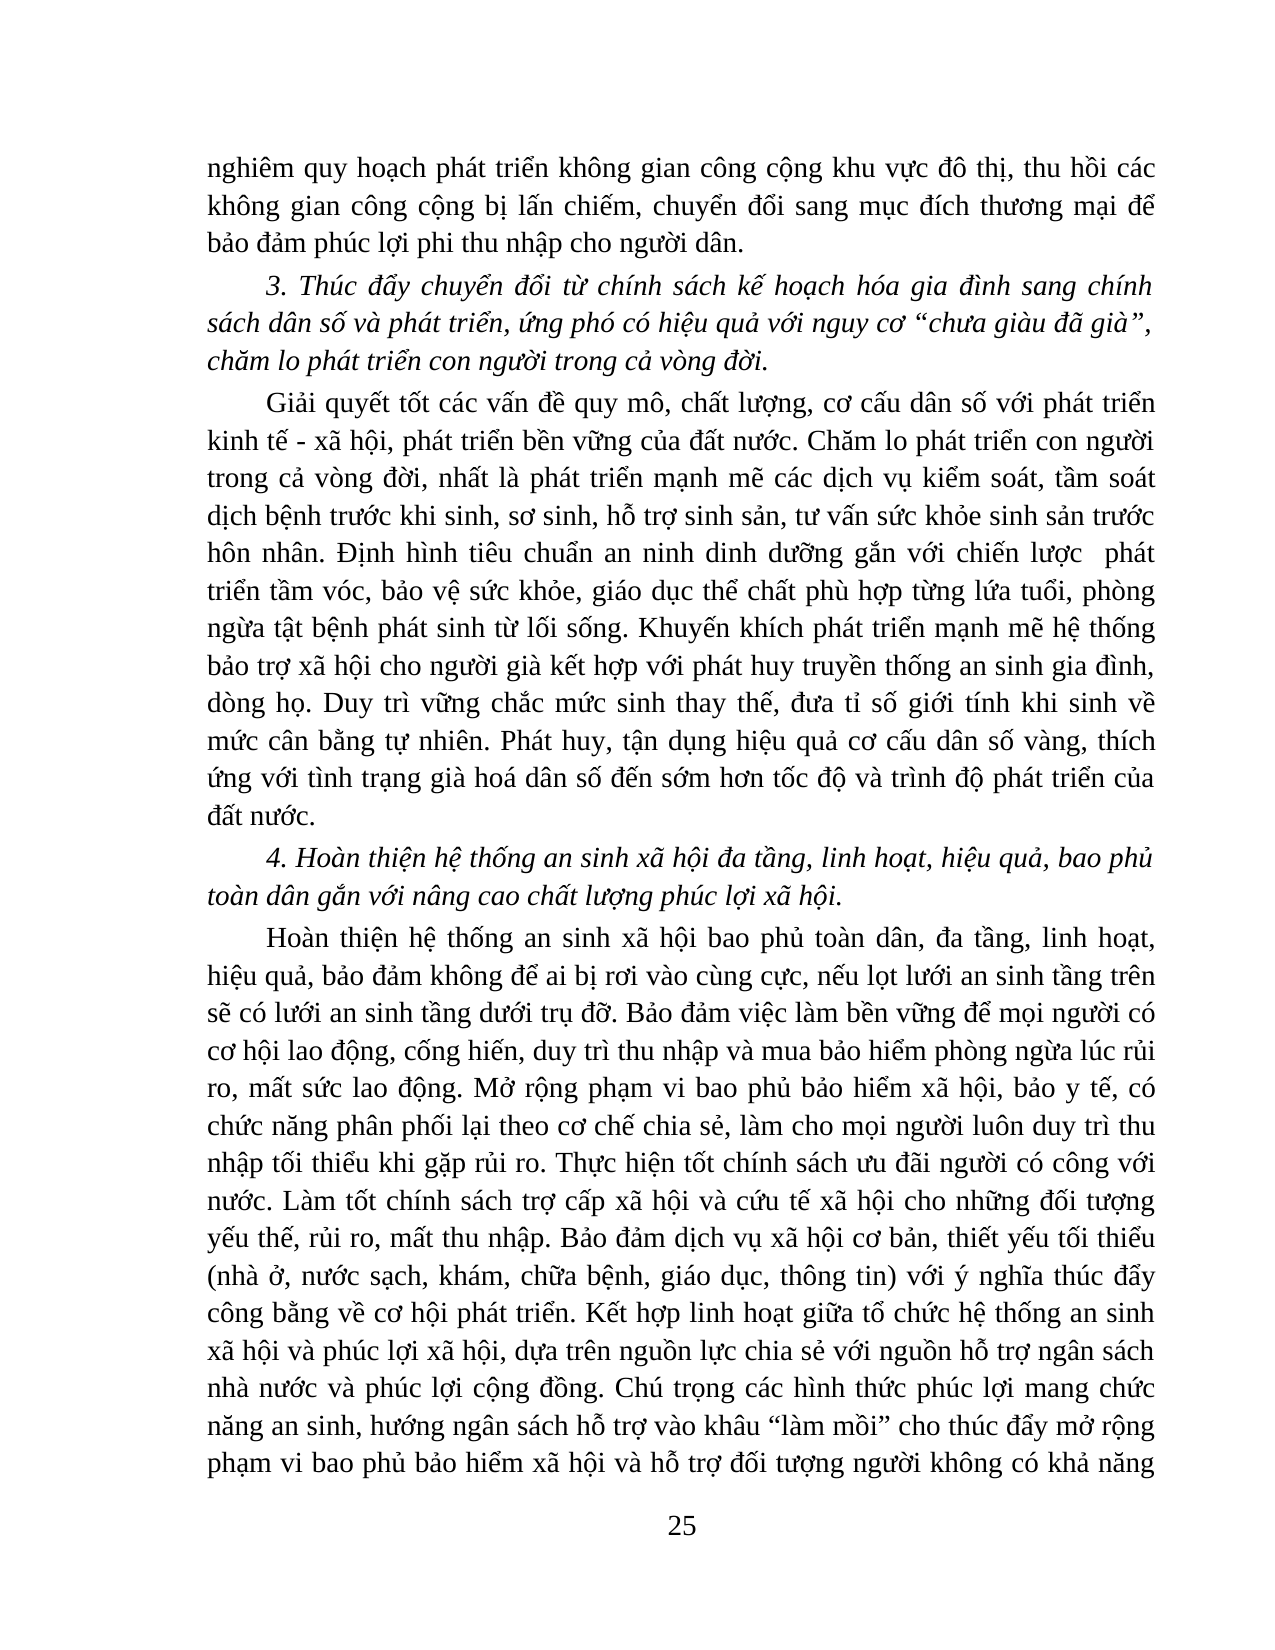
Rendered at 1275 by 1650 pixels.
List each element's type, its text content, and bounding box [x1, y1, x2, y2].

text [207, 148, 1157, 260]
text 4. Hoàn thiện hệ thống an sinh xã hội đa tầng, linh hoạt, hiệu quả, bao phủ toàn dân gắn với nâng cao chất lượng phúc lợi xã hội. [207, 838, 1157, 913]
text 3. Thúc đẩy chuyển đổi từ chính sách kế hoạch hóa gia đình sang chính sách dân số và phát triển, ứng phó có hiệu quả với nguy cơ “chưa giàu đã già”, chăm lo phát triển con người trong cả vòng đời. [207, 265, 1157, 378]
text Giải quyết tốt các vấn đề quy mô, chất lượng, cơ cấu dân số với phát triển kinh tế - xã hội, phát triển bền vững của đất nước. Chăm lo phát triển con người trong cả vòng đời, nhất là phát triển mạnh mẽ các dịch vụ kiểm soát, tầm soát dịch bệnh trước khi sinh, sơ sinh, hỗ trợ sinh sản, tư vấn sức khỏe sinh sản trước hôn nhân. Định hình tiêu chuẩn an ninh dinh dưỡng gắn với chiến lược phát triển tầm vóc, bảo vệ sức khỏe, giáo dục thể chất phù hợp từng lứa tuổi, phòng ngừa tật bệnh phát sinh từ lối sống. Khuyến khích phát triển mạnh mẽ hệ thống bảo trợ xã hội cho người già kết hợp với phát huy truyền thống an sinh gia đình, dòng họ. Duy trì vững chắc mức sinh thay thế, đưa tỉ số giới tính khi sinh về mức cân bằng tự nhiên. Phát huy, tận dụng hiệu quả cơ cấu dân số vàng, thích ứng với tình trạng già hoá dân số đến sớm hơn tốc độ và trình độ phát triển của đất nước. [207, 383, 1157, 833]
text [207, 918, 1157, 1480]
